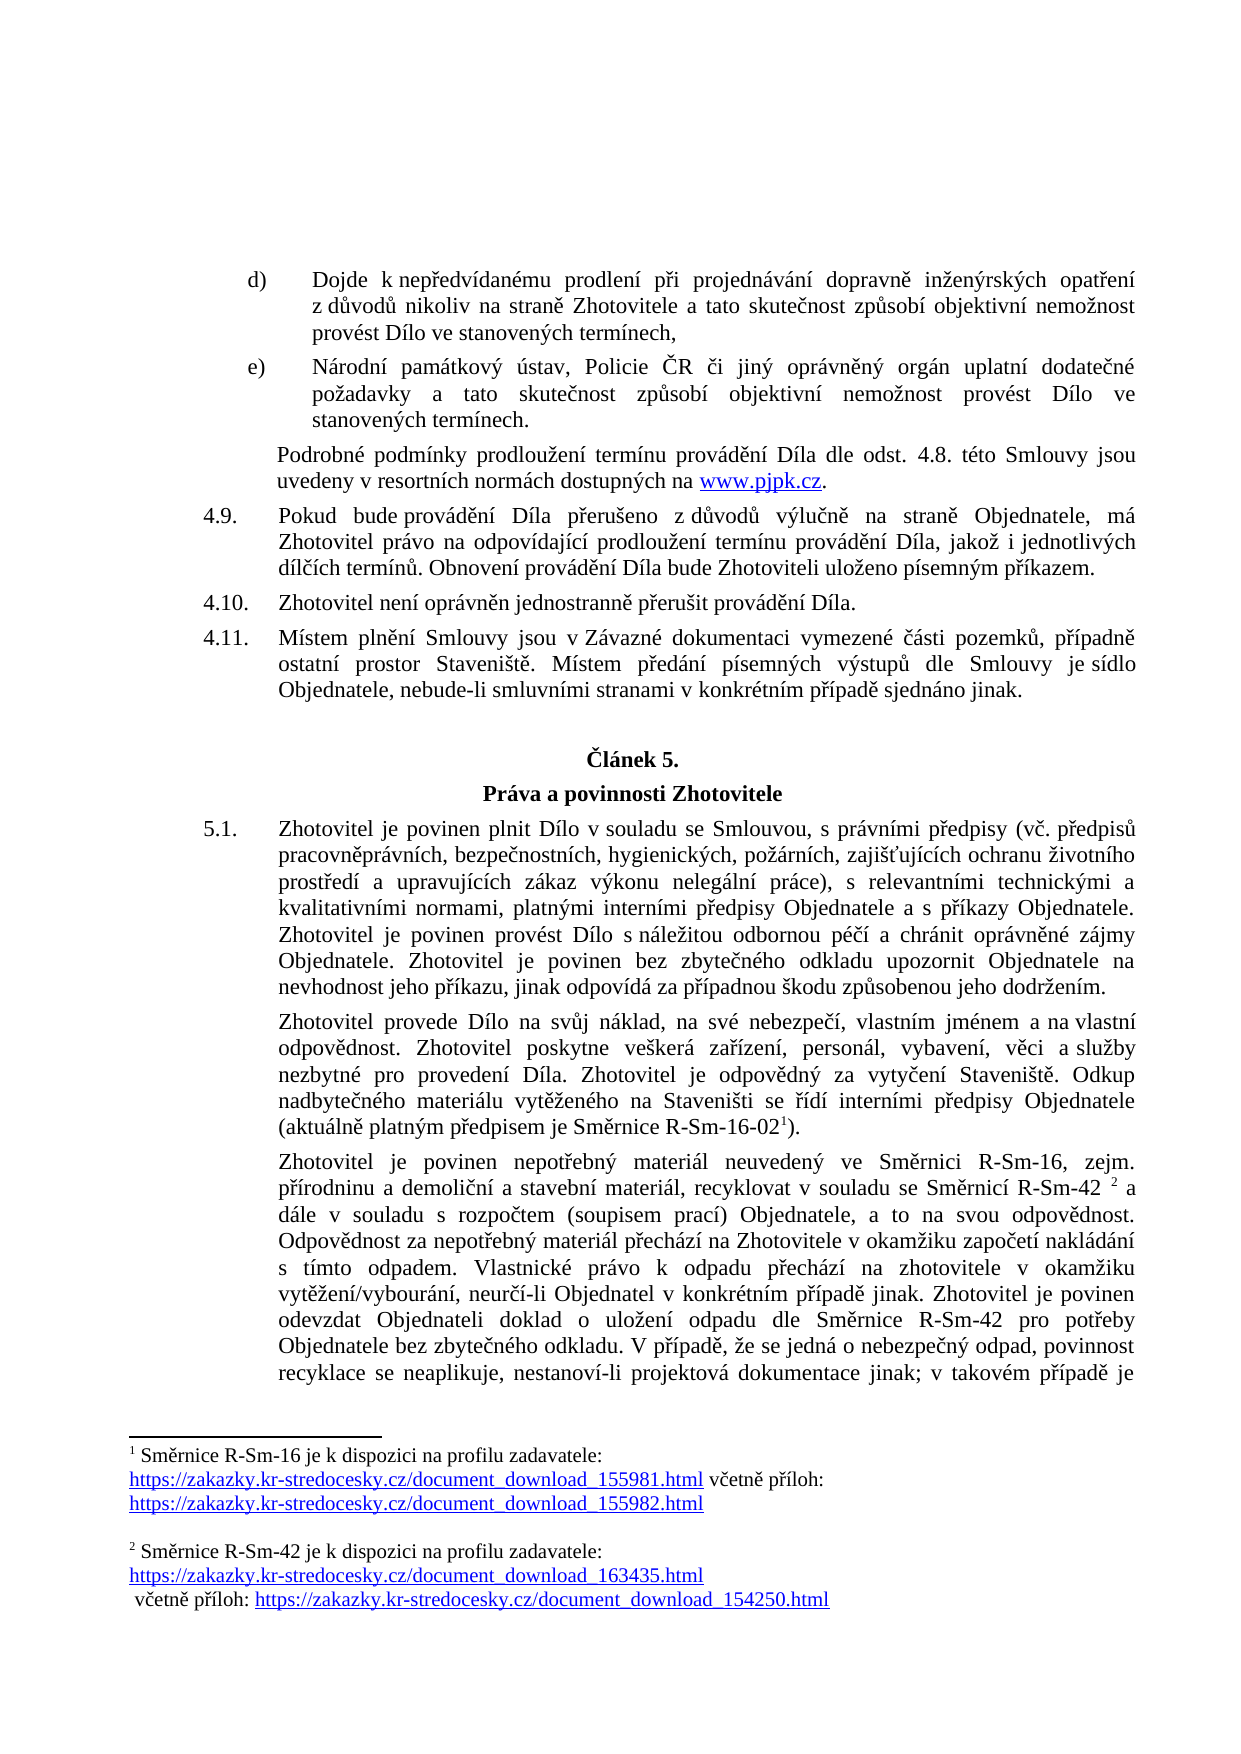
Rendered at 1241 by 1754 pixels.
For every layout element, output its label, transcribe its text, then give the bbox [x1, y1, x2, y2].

list Zhotovitel provede Dílo na svůj náklad, na své nebezpečí, vlastním jménem a na vlastní odpovědnost. Zhotovitel poskytne veškerá zařízení, personál, vybavení, věci a služby nezbytné pro provedení Díla. Zhotovitel je odpovědný za vytyčení Staveniště. Odkup nadbytečného materiálu vytěženého na Staveništi se řídí interními předpisy Objednatele (aktuálně platným předpisem je Směrnice R-Sm-16-02). [278, 1008, 1136, 1140]
list Národní památkový ústav, Policie ČR či jiný oprávněný orgán uplatní dodatečné požadavky a tato skutečnost způsobí objektivní nemožnost provést Dílo ve stanovených termínech. [247, 353, 1136, 432]
list Pokud bude provádění Díla přerušeno z důvodů výlučně na straně Objednatele, má Zhotovitel právo na odpovídající prodloužení termínu provádění Díla, jakož i jednotlivých dílčích termínů. Obnovení provádění Díla bude Zhotoviteli uloženo písemným příkazem. [203, 502, 1136, 581]
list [278, 1148, 1136, 1385]
list Podrobné podmínky prodloužení termínu provádění Díla dle odst. 4.8. této Smlouvy jsou uvedeny v resortních normách dostupných na www.pjpk.cz. [277, 441, 1136, 493]
list Dojde k nepředvídanému prodlení při projednávání dopravně inženýrských opatření z důvodů nikoliv na straně Zhotovitele a tato skutečnost způsobí objektivní nemožnost provést Dílo ve stanovených termínech, [247, 266, 1136, 345]
list Místem plnění Smlouvy jsou v Závazné dokumentaci vymezené části pozemků, případně ostatní prostor Staveniště. Místem předání písemných výstupů dle Smlouvy je sídlo Objednatele, nebude-li smluvními stranami v konkrétním případě sjednáno jinak. [203, 624, 1136, 703]
list Zhotovitel je povinen plnit Dílo v souladu se Smlouvou, s právními předpisy (vč. předpisů pracovněprávních, bezpečnostních, hygienických, požárních, zajišťujících ochranu životního prostředí a upravujících zákaz výkonu nelegální práce), s relevantními technickými a kvalitativními normami, platnými interními předpisy Objednatele a s příkazy Objednatele. Zhotovitel je povinen provést Dílo s náležitou odbornou péčí a chránit oprávněné zájmy Objednatele. Zhotovitel je povinen bez zbytečného odkladu upozornit Objednatele na nevhodnost jeho příkazu, jinak odpovídá za případnou škodu způsobenou jeho dodržením. [203, 815, 1136, 1000]
list Zhotovitel není oprávněn jednostranně přerušit provádění Díla. [203, 589, 1136, 615]
text Práva a povinnosti Zhotovitele [129, 781, 1136, 807]
